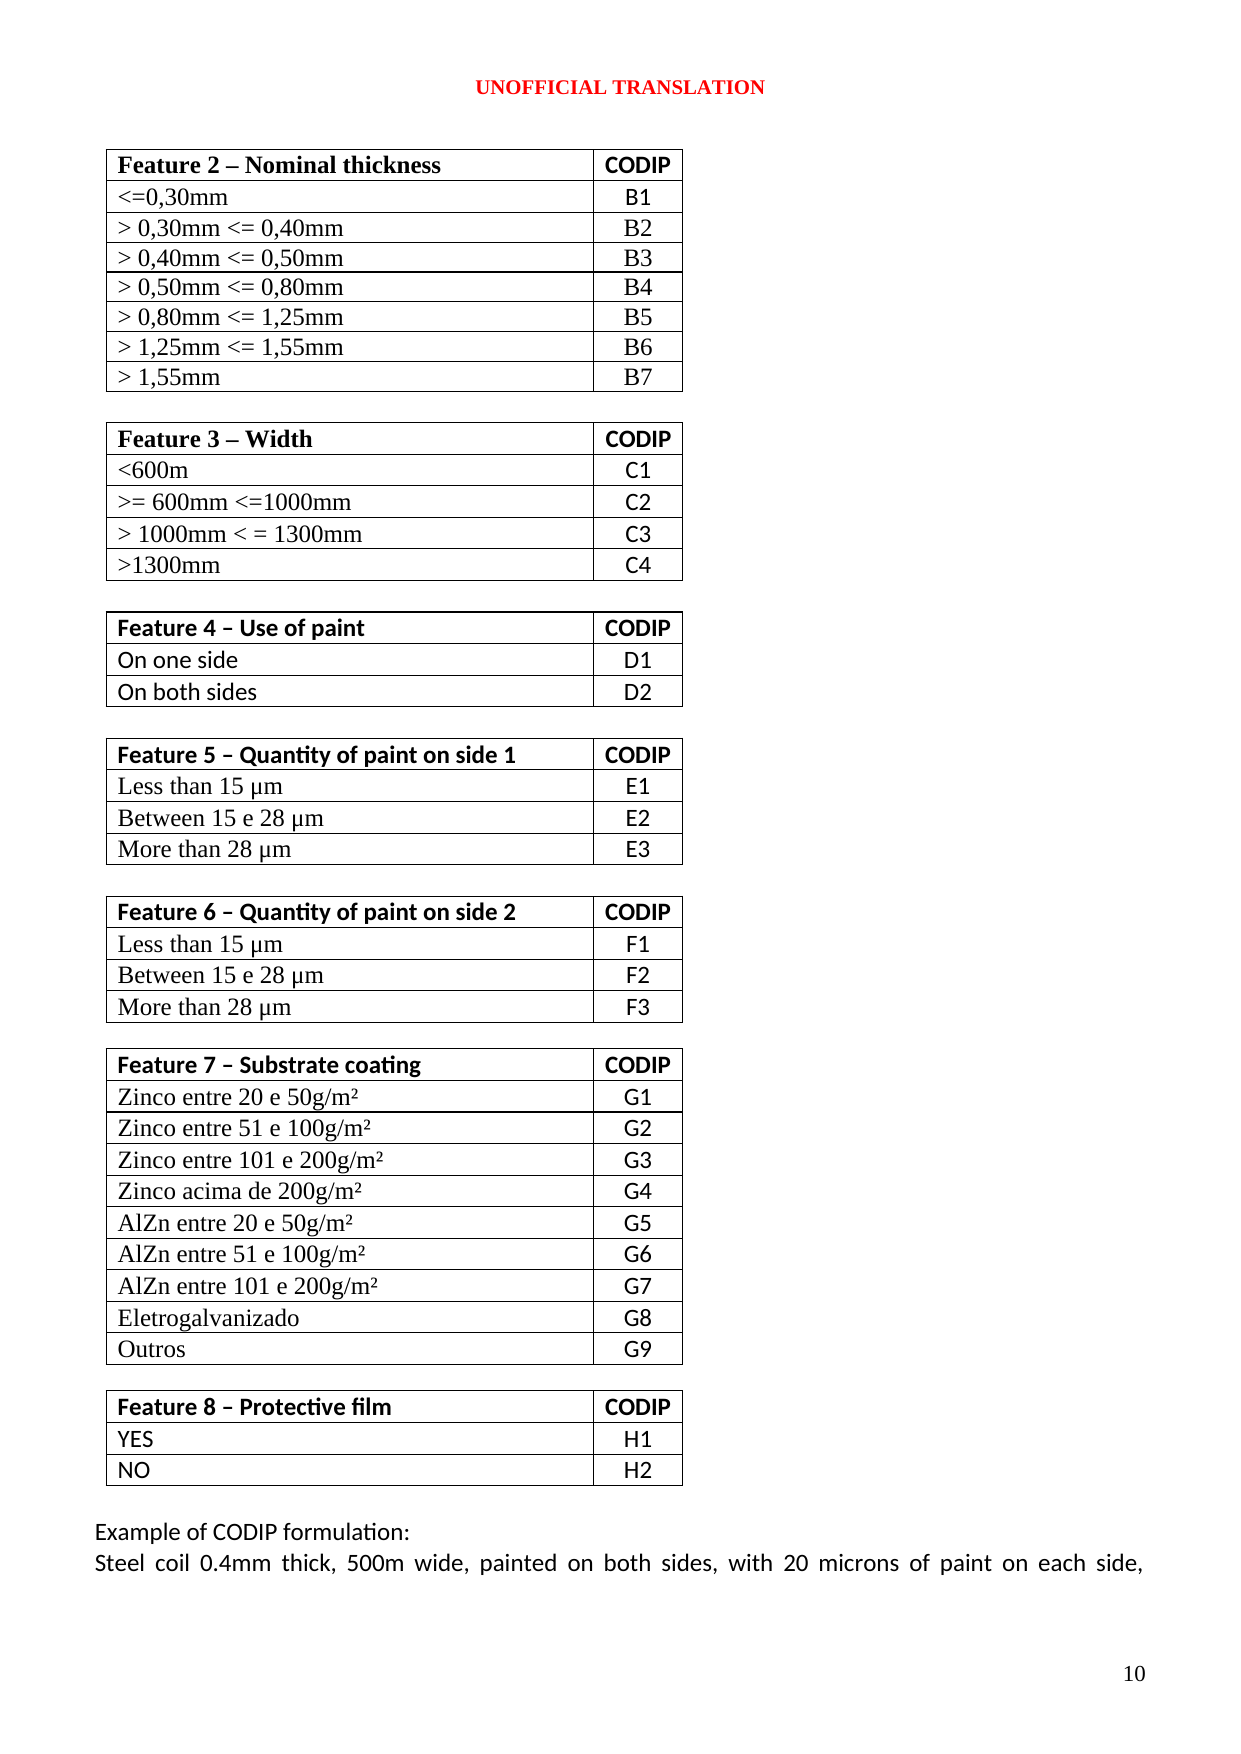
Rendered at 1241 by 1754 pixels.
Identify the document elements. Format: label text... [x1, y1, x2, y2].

table_header CODIP [594, 1391, 682, 1422]
table_cell Eletrogalvanizado [107, 1302, 593, 1332]
table_cell > 1,25mm <= 1,55mm [107, 332, 593, 361]
table_cell NO [107, 1455, 593, 1485]
table_cell G8 [594, 1302, 682, 1332]
table_header CODIP [594, 897, 682, 927]
table_cell <=0,30mm [107, 181, 593, 212]
table_cell Between 15 e 28 μm [107, 960, 593, 990]
table_cell F1 [594, 928, 682, 959]
table_cell B4 [594, 273, 682, 301]
table_cell F2 [594, 960, 682, 990]
table_cell B6 [594, 332, 682, 361]
table_header CODIP [594, 613, 682, 643]
table_header CODIP [594, 423, 682, 454]
table_cell Outros [107, 1333, 593, 1364]
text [94, 1547, 1146, 1578]
table_cell F3 [594, 991, 682, 1022]
table_cell AlZn entre 101 e 200g/m² [107, 1270, 593, 1301]
table_cell > 1,55mm [107, 362, 593, 391]
text Example of CODIP formulation: [94, 1517, 1146, 1547]
table_cell D2 [594, 676, 682, 706]
table_header Feature 5 – Quantity of paint on side 1 [107, 739, 593, 769]
table_cell E3 [594, 834, 682, 864]
table_cell B2 [594, 213, 682, 242]
table_cell B3 [594, 243, 682, 271]
table_cell D1 [594, 644, 682, 674]
table_header Feature 2 – Nominal thickness [107, 150, 593, 180]
table_cell Zinco entre 51 e 100g/m² [107, 1113, 593, 1143]
table_cell AlZn entre 51 e 100g/m² [107, 1239, 593, 1269]
table_cell More than 28 μm [107, 991, 593, 1022]
table_cell Between 15 e 28 μm [107, 802, 593, 832]
table_header Feature 4 – Use of paint [107, 613, 593, 643]
table_cell Less than 15 μm [107, 770, 593, 801]
table_cell E1 [594, 770, 682, 801]
table_cell G6 [594, 1239, 682, 1269]
table_cell C3 [594, 518, 682, 548]
table_cell >1300mm [107, 549, 593, 580]
table_cell B5 [594, 302, 682, 331]
table_cell On both sides [107, 676, 593, 706]
table_cell > 0,30mm <= 0,40mm [107, 213, 593, 242]
table_cell B1 [594, 181, 682, 212]
table_cell > 0,80mm <= 1,25mm [107, 302, 593, 331]
table_cell G1 [594, 1081, 682, 1111]
table_cell H1 [594, 1423, 682, 1453]
table_cell G9 [594, 1333, 682, 1364]
table_cell >= 600mm <=1000mm [107, 486, 593, 517]
table_cell H2 [594, 1455, 682, 1485]
table_cell Less than 15 μm [107, 928, 593, 959]
table_cell > 1000mm < = 1300mm [107, 518, 593, 548]
table_header CODIP [594, 739, 682, 769]
table_cell > 0,50mm <= 0,80mm [107, 273, 593, 301]
table_cell C4 [594, 549, 682, 580]
table_cell G5 [594, 1207, 682, 1238]
table_cell G2 [594, 1113, 682, 1143]
table_cell > 0,40mm <= 0,50mm [107, 243, 593, 271]
table_cell C1 [594, 455, 682, 485]
table_cell G3 [594, 1144, 682, 1174]
table_cell AlZn entre 20 e 50g/m² [107, 1207, 593, 1238]
table_header Feature 3 – Width [107, 423, 593, 454]
table_cell Zinco acima de 200g/m² [107, 1176, 593, 1206]
table_cell On one side [107, 644, 593, 674]
table_header Feature 7 – Substrate coating [107, 1049, 593, 1080]
table_header Feature 8 – Protective film [107, 1391, 593, 1422]
table_cell B7 [594, 362, 682, 391]
table_cell G7 [594, 1270, 682, 1301]
table_cell G4 [594, 1176, 682, 1206]
table_cell E2 [594, 802, 682, 832]
table_cell <600m [107, 455, 593, 485]
table_cell Zinco entre 101 e 200g/m² [107, 1144, 593, 1174]
table_cell C2 [594, 486, 682, 517]
table_cell Zinco entre 20 e 50g/m² [107, 1081, 593, 1111]
table_header Feature 6 – Quantity of paint on side 2 [107, 897, 593, 927]
table_header CODIP [594, 150, 682, 180]
table_cell More than 28 μm [107, 834, 593, 864]
table_cell YES [107, 1423, 593, 1453]
table_header CODIP [594, 1049, 682, 1080]
